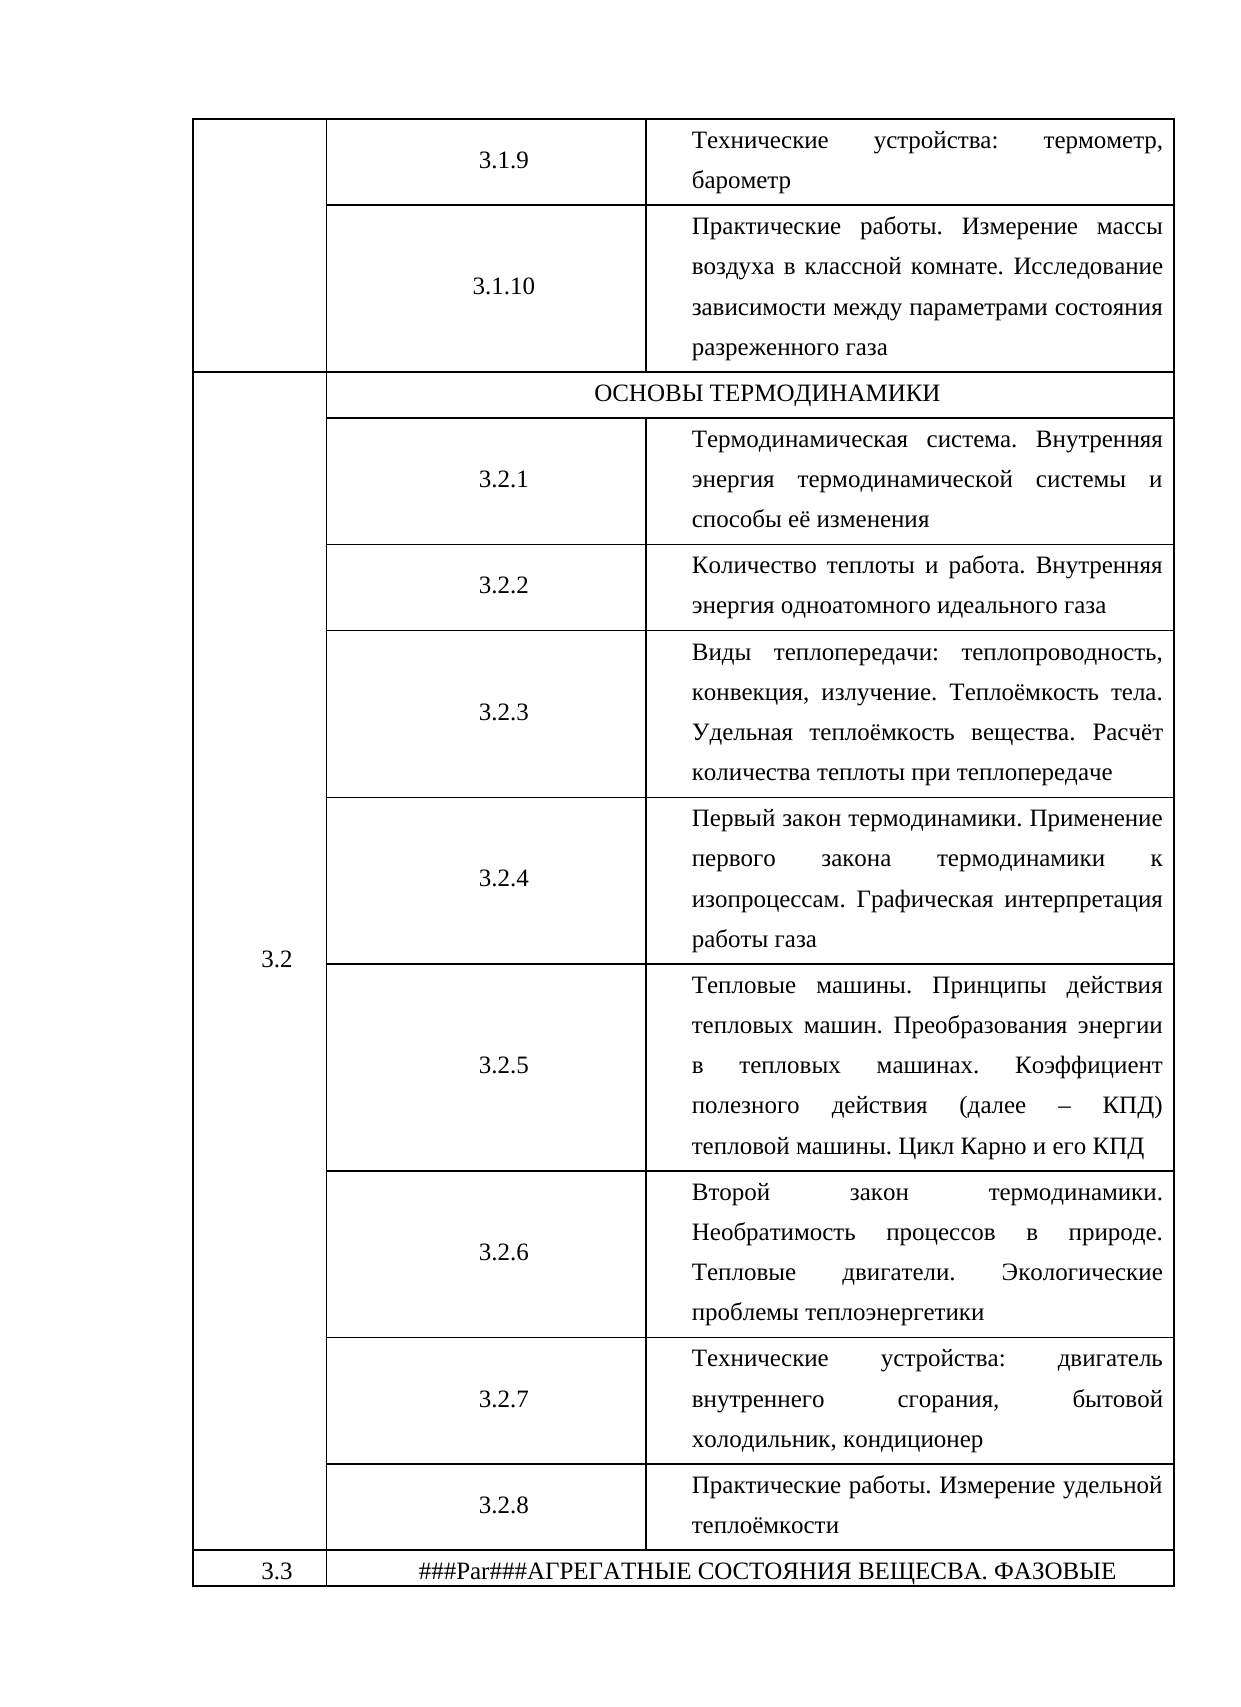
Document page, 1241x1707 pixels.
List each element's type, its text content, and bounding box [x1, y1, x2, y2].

table_cell 3.1.10 [327, 206, 645, 371]
table_cell Практические работы. Измерение массы воздуха в классной комнате. Исследование зависимости между параметрами состояния разреженного газа [647, 206, 1173, 371]
table_cell 3.2.5 [327, 965, 645, 1170]
table_cell Термодинамическая система. Внутренняя энергия термодинамической системы и способы её изменения [647, 419, 1173, 543]
table_cell 3.2.8 [327, 1465, 645, 1549]
table_cell 3.2.2 [327, 545, 645, 630]
table_cell Первый закон термодинамики. Применение первого закона термодинамики к изопроцессам. Графическая интерпретация работы газа [647, 798, 1173, 963]
table_cell 3.2.7 [327, 1338, 645, 1463]
table_cell Второй закон термодинамики. Необратимость процессов в природе. Тепловые двигатели. Экологические проблемы теплоэнергетики [647, 1172, 1173, 1337]
table_cell Практические работы. Измерение удельной теплоёмкости [647, 1465, 1173, 1549]
table_cell Количество теплоты и работа. Внутренняя энергия одноатомного идеального газа [647, 545, 1173, 630]
table_cell 3.2.1 [327, 419, 645, 543]
table_cell 3.2.6 [327, 1172, 645, 1337]
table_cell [327, 1551, 1173, 1585]
table_cell 3.2 [194, 373, 326, 1549]
table_cell ОСНОВЫ ТЕРМОДИНАМИКИ [327, 373, 1173, 417]
table_cell 3.1.9 [327, 120, 645, 204]
table_cell Технические устройства: двигатель внутреннего сгорания, бытовой холодильник, кондиционер [647, 1338, 1173, 1463]
table_cell 3.2.3 [327, 631, 645, 796]
table_cell Виды теплопередачи: теплопроводность, конвекция, излучение. Теплоёмкость тела. Удельная теплоёмкость вещества. Расчёт количества теплоты при теплопередаче [647, 631, 1173, 796]
table_cell 3.2.4 [327, 798, 645, 963]
table_cell 3.3 [194, 1551, 326, 1585]
table_cell Технические устройства: термометр, барометр [647, 120, 1173, 204]
table_cell Тепловые машины. Принципы действия тепловых машин. Преобразования энергии в тепловых машинах. Коэффициент полезного действия (далее – КПД) тепловой машины. Цикл Карно и его КПД [647, 965, 1173, 1170]
